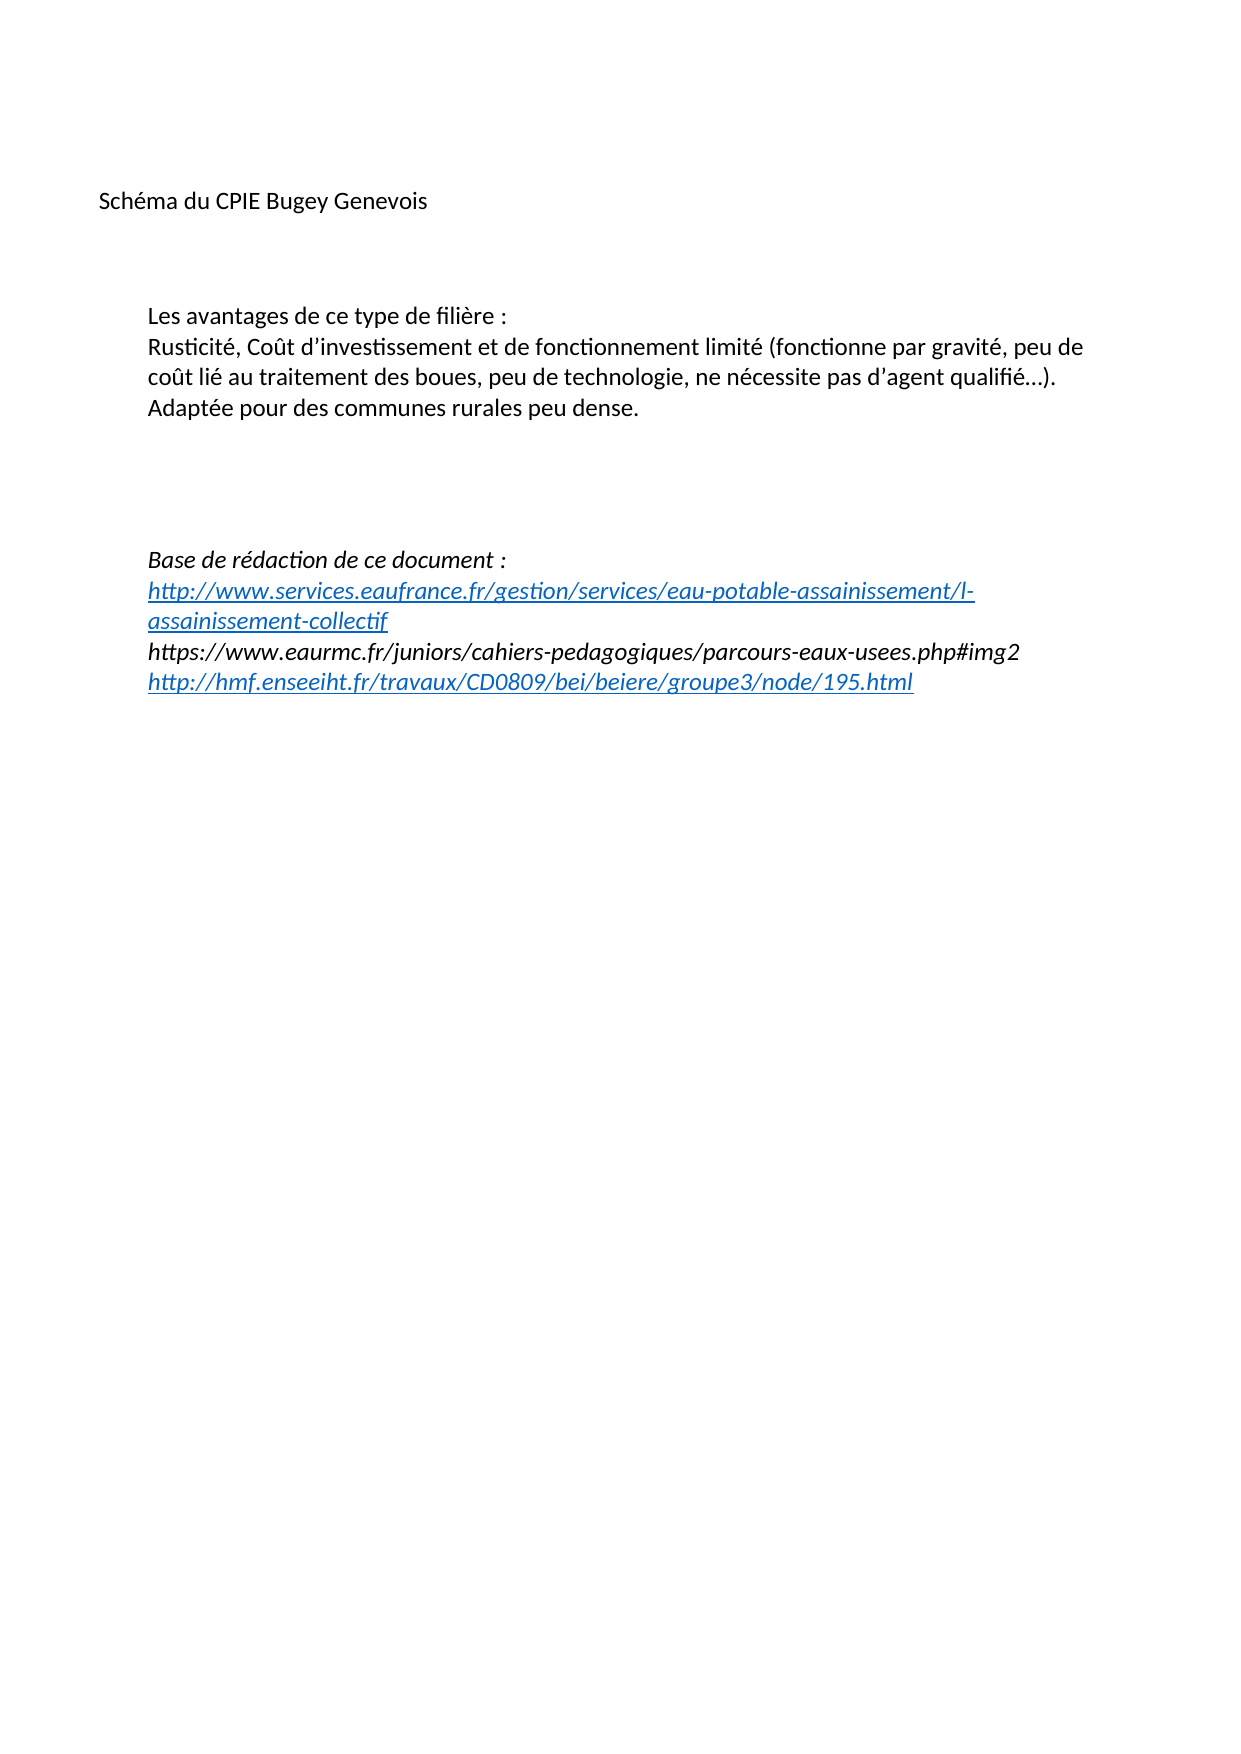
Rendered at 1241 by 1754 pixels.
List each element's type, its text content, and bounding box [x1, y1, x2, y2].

text https://www.eaurmc.fr/juniors/cahiers-pedagogiques/parcours-eaux-usees.php#img2 [148, 636, 1093, 666]
text Base de rédaction de ce document : [148, 544, 1093, 575]
text http://www.services.eaufrance.fr/gestion/services/eau-potable-assainissement/l-assainissement-collectif [148, 575, 1093, 636]
text Adaptée pour des communes rurales peu dense. [148, 392, 1093, 422]
text http://hmf.enseeiht.fr/travaux/CD0809/bei/beiere/groupe3/node/195.html [148, 666, 1093, 697]
text Les avantages de ce type de filière : [148, 300, 1093, 331]
text Rusticité, Coût d’investissement et de fonctionnement limité (fonctionne par gravité, peu de coût lié au traitement des boues, peu de technologie, ne nécessite pas d’agent qualifié…). [148, 331, 1093, 392]
